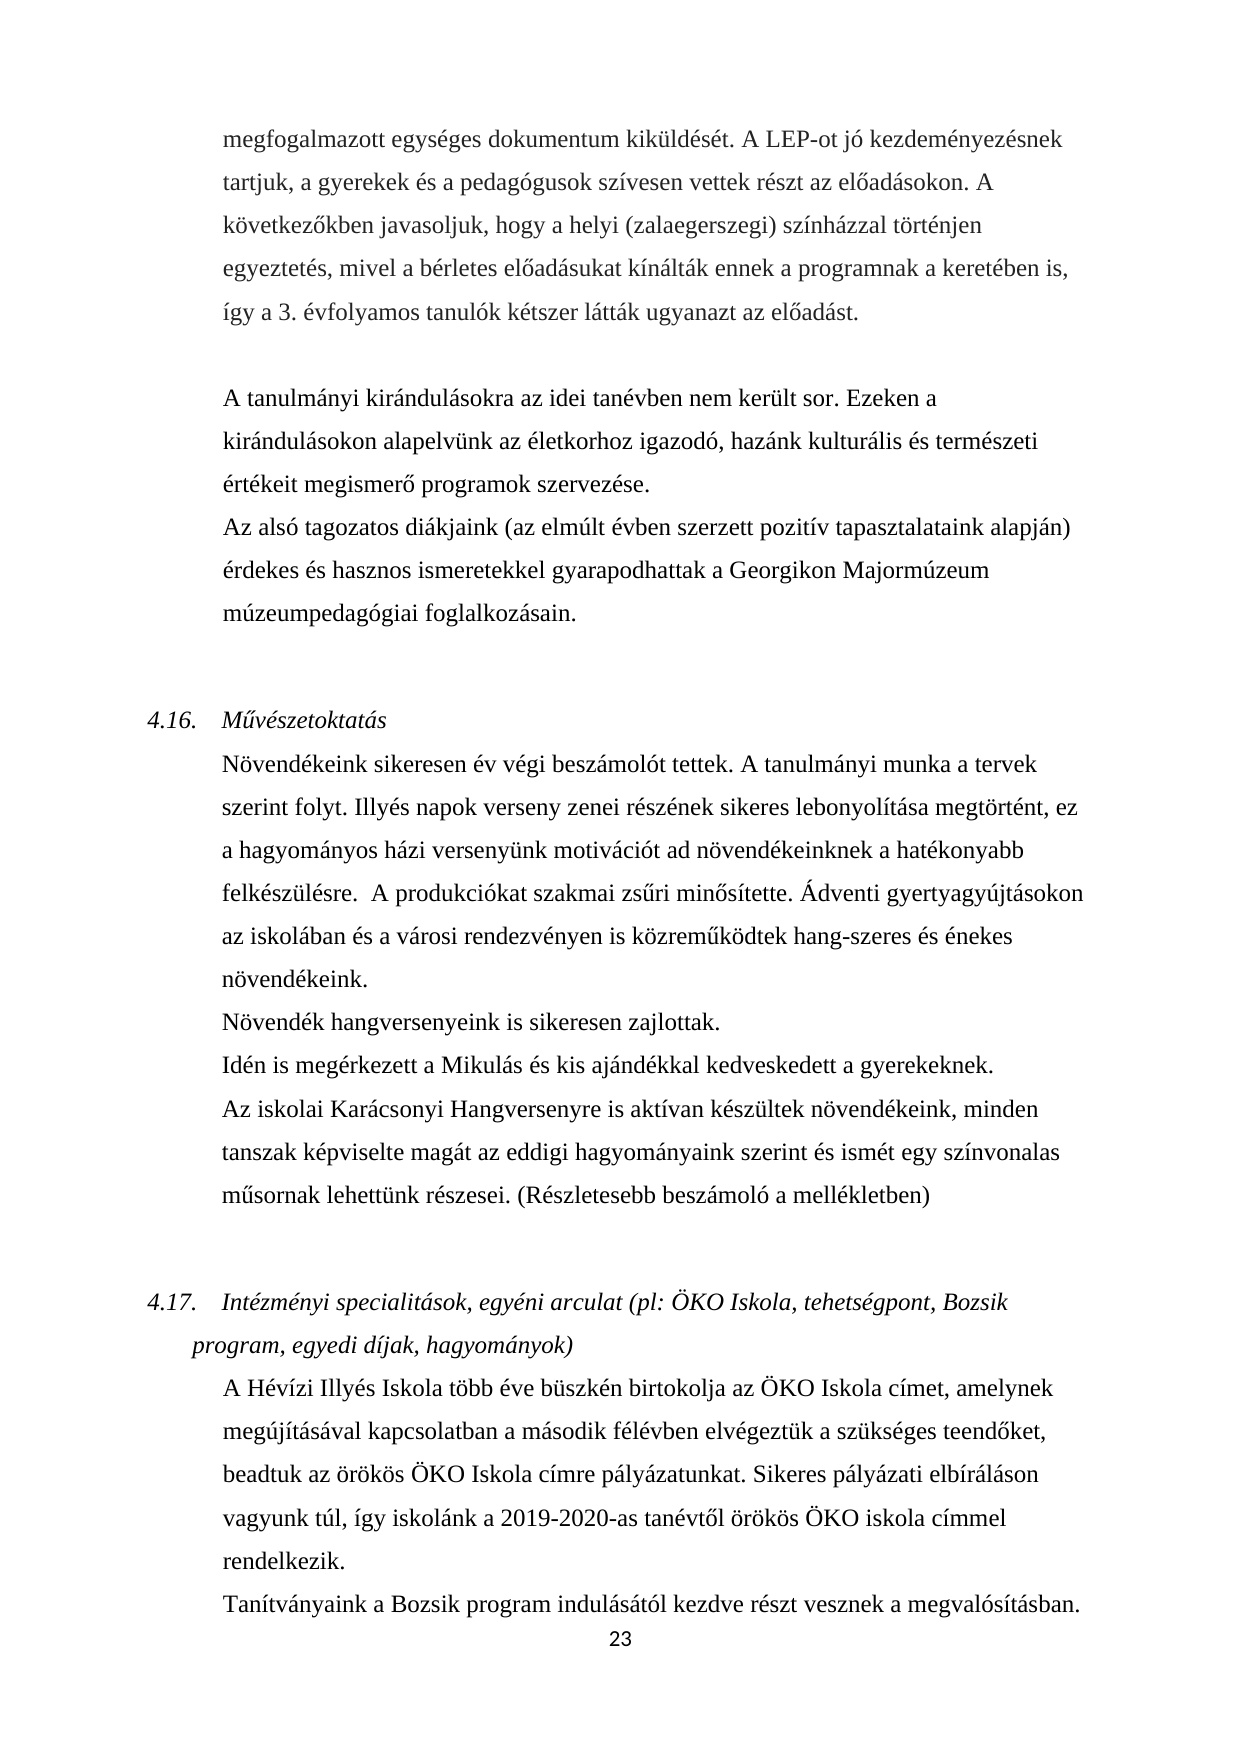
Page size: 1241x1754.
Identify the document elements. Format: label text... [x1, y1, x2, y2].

list Az alsó tagozatos diákjaink (az elmúlt évben szerzett pozitív tapasztalataink alapján) érdekes és hasznos ismeretekkel gyarapodhattak a Georgikon Majormúzeum múzeumpedagógiai foglalkozásain. [223, 512, 1092, 627]
text Az iskolai Karácsonyi Hangversenyre is aktívan készültek növendékeink, minden tanszak képviselte magát az eddigi hagyományaink szerint és ismét egy színvonalas műsornak lehettünk részesei. (Részletesebb beszámoló a mellékletben) [222, 1094, 1092, 1209]
text Növendékeink sikeresen év végi beszámolót tettek. A tanulmányi munka a tervek szerint folyt. Illyés napok verseny zenei részének sikeres lebonyolítása megtörtént, ez a hagyományos házi versenyünk motivációt ad növendékeinknek a hatékonyabb felkészülésre. A produkciókat szakmai zsűri minősítette. Ádventi gyertyagyújtásokon az iskolában és a városi rendezvényen is közreműködtek hang-szeres és énekes növendékeink. [222, 749, 1092, 993]
list Tanítványaink a Bozsik program indulásától kezdve részt vesznek a megvalósításban. [223, 1589, 1092, 1618]
list A Hévízi Illyés Iskola több éve büszkén birtokolja az ÖKO Iskola címet, amelynek megújításával kapcsolatban a második félévben elvégeztük a szükséges teendőket, beadtuk az örökös ÖKO Iskola címre pályázatunkat. Sikeres pályázati elbíráláson vagyunk túl, így iskolánk a 2019-2020-as tanévtől örökös ÖKO iskola címmel rendelkezik. [223, 1373, 1092, 1574]
text Növendék hangversenyeink is sikeresen zajlottak. [222, 1007, 1092, 1036]
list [223, 124, 1092, 325]
text Művészetoktatás [147, 706, 1092, 734]
list A tanulmányi kirándulásokra az idei tanévben nem került sor. Ezeken a kirándulásokon alapelvünk az életkorhoz igazodó, hazánk kulturális és természeti értékeit megismerő programok szervezése. [223, 383, 1092, 498]
text Idén is megérkezett a Mikulás és kis ajándékkal kedveskedett a gyerekeknek. [222, 1051, 1092, 1079]
text Intézményi specialitások, egyéni arculat (pl: ÖKO Iskola, tehetségpont, Bozsik program, egyedi díjak, hagyományok) [147, 1287, 1092, 1359]
